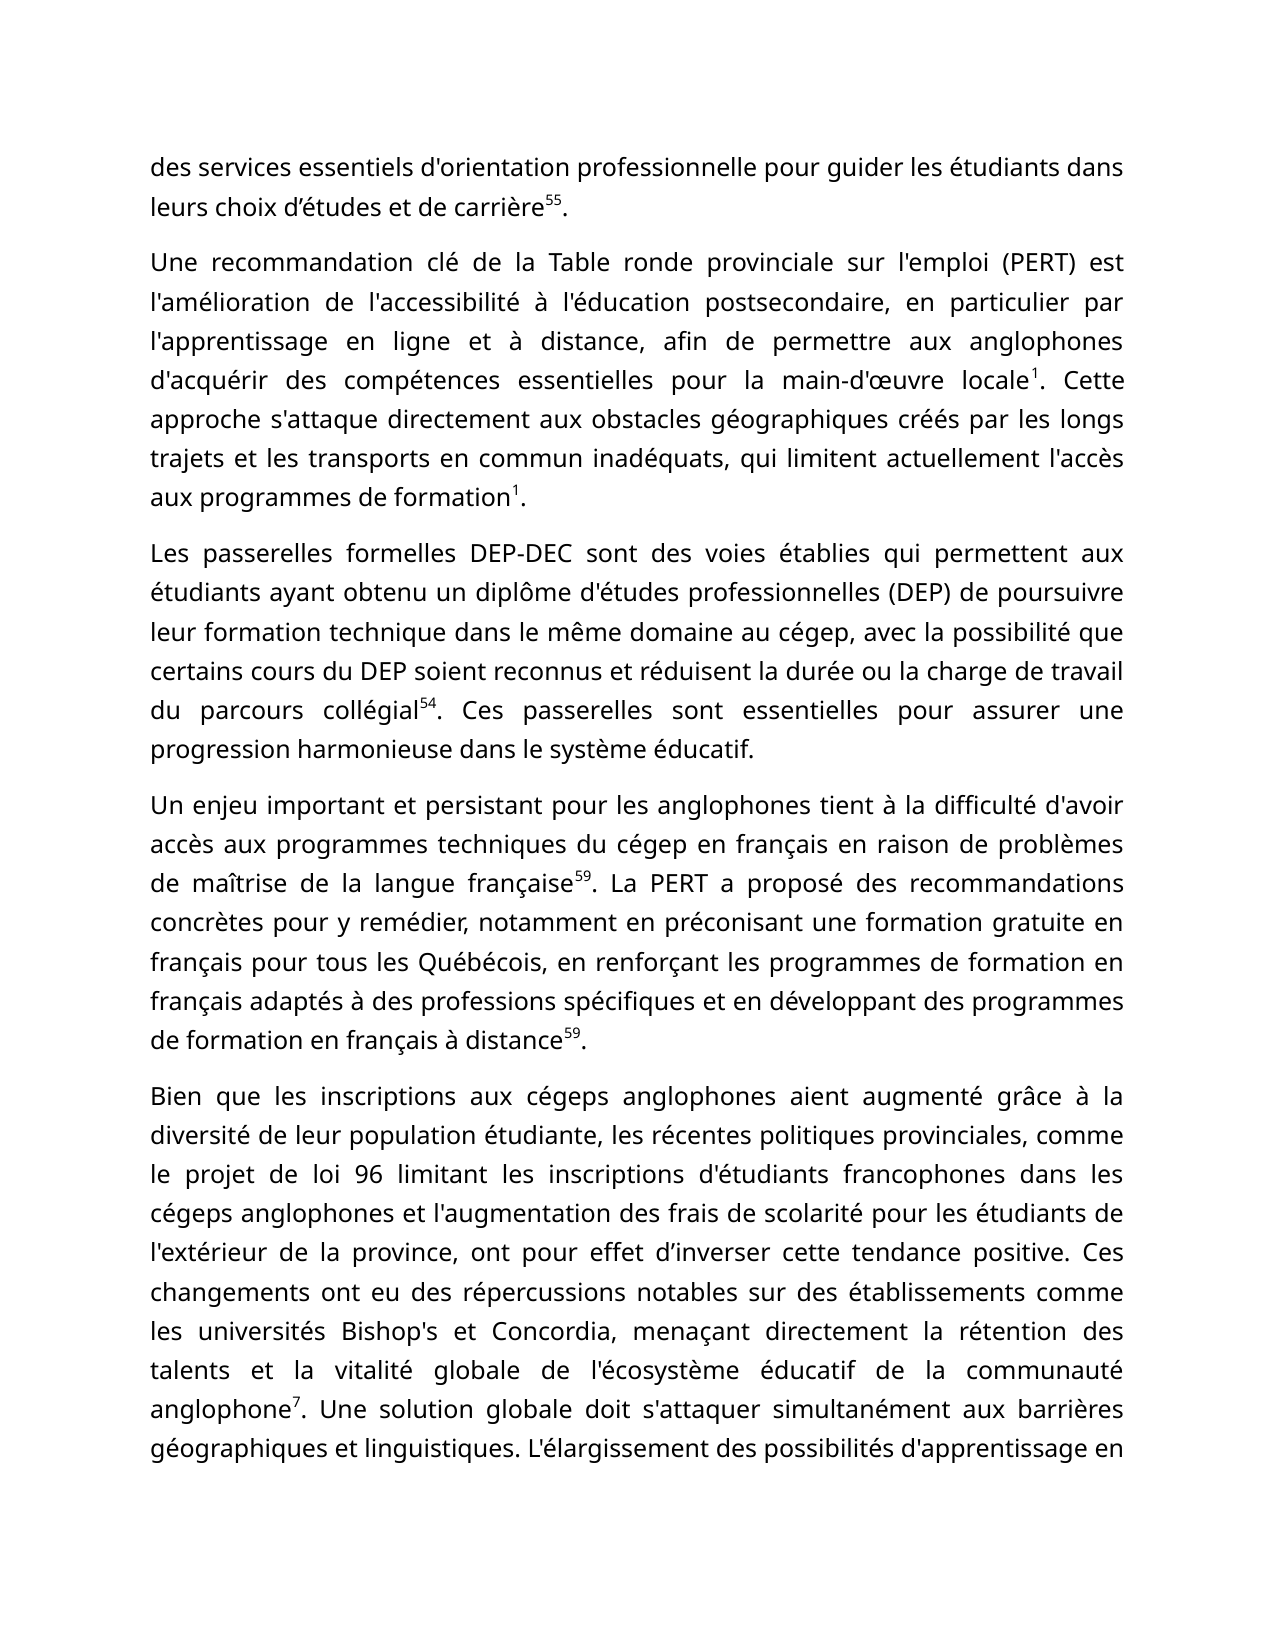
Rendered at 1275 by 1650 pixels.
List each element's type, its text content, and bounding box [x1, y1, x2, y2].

text Une recommandation clé de la Table ronde provinciale sur l'emploi (PERT) est l'amélioration de l'accessibilité à l'éducation postsecondaire, en particulier par l'apprentissage en ligne et à distance, afin de permettre aux anglophones d'acquérir des compétences essentielles pour la main-d'œuvre locale1. Cette approche s'attaque directement aux obstacles géographiques créés par les longs trajets et les transports en commun inadéquats, qui limitent actuellement l'accès aux programmes de formation1. [150, 245, 1125, 514]
text Un enjeu important et persistant pour les anglophones tient à la difficulté d'avoir accès aux programmes techniques du cégep en français en raison de problèmes de maîtrise de la langue française59. La PERT a proposé des recommandations concrètes pour y remédier, notamment en préconisant une formation gratuite en français pour tous les Québécois, en renforçant les programmes de formation en français adaptés à des professions spécifiques et en développant des programmes de formation en français à distance59. [150, 787, 1125, 1057]
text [150, 1078, 1125, 1465]
text Les passerelles formelles DEP-DEC sont des voies établies qui permettent aux étudiants ayant obtenu un diplôme d'études professionnelles (DEP) de poursuivre leur formation technique dans le même domaine au cégep, avec la possibilité que certains cours du DEP soient reconnus et réduisent la durée ou la charge de travail du parcours collégial54. Ces passerelles sont essentielles pour assurer une progression harmonieuse dans le système éducatif. [150, 536, 1125, 766]
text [150, 150, 1125, 223]
